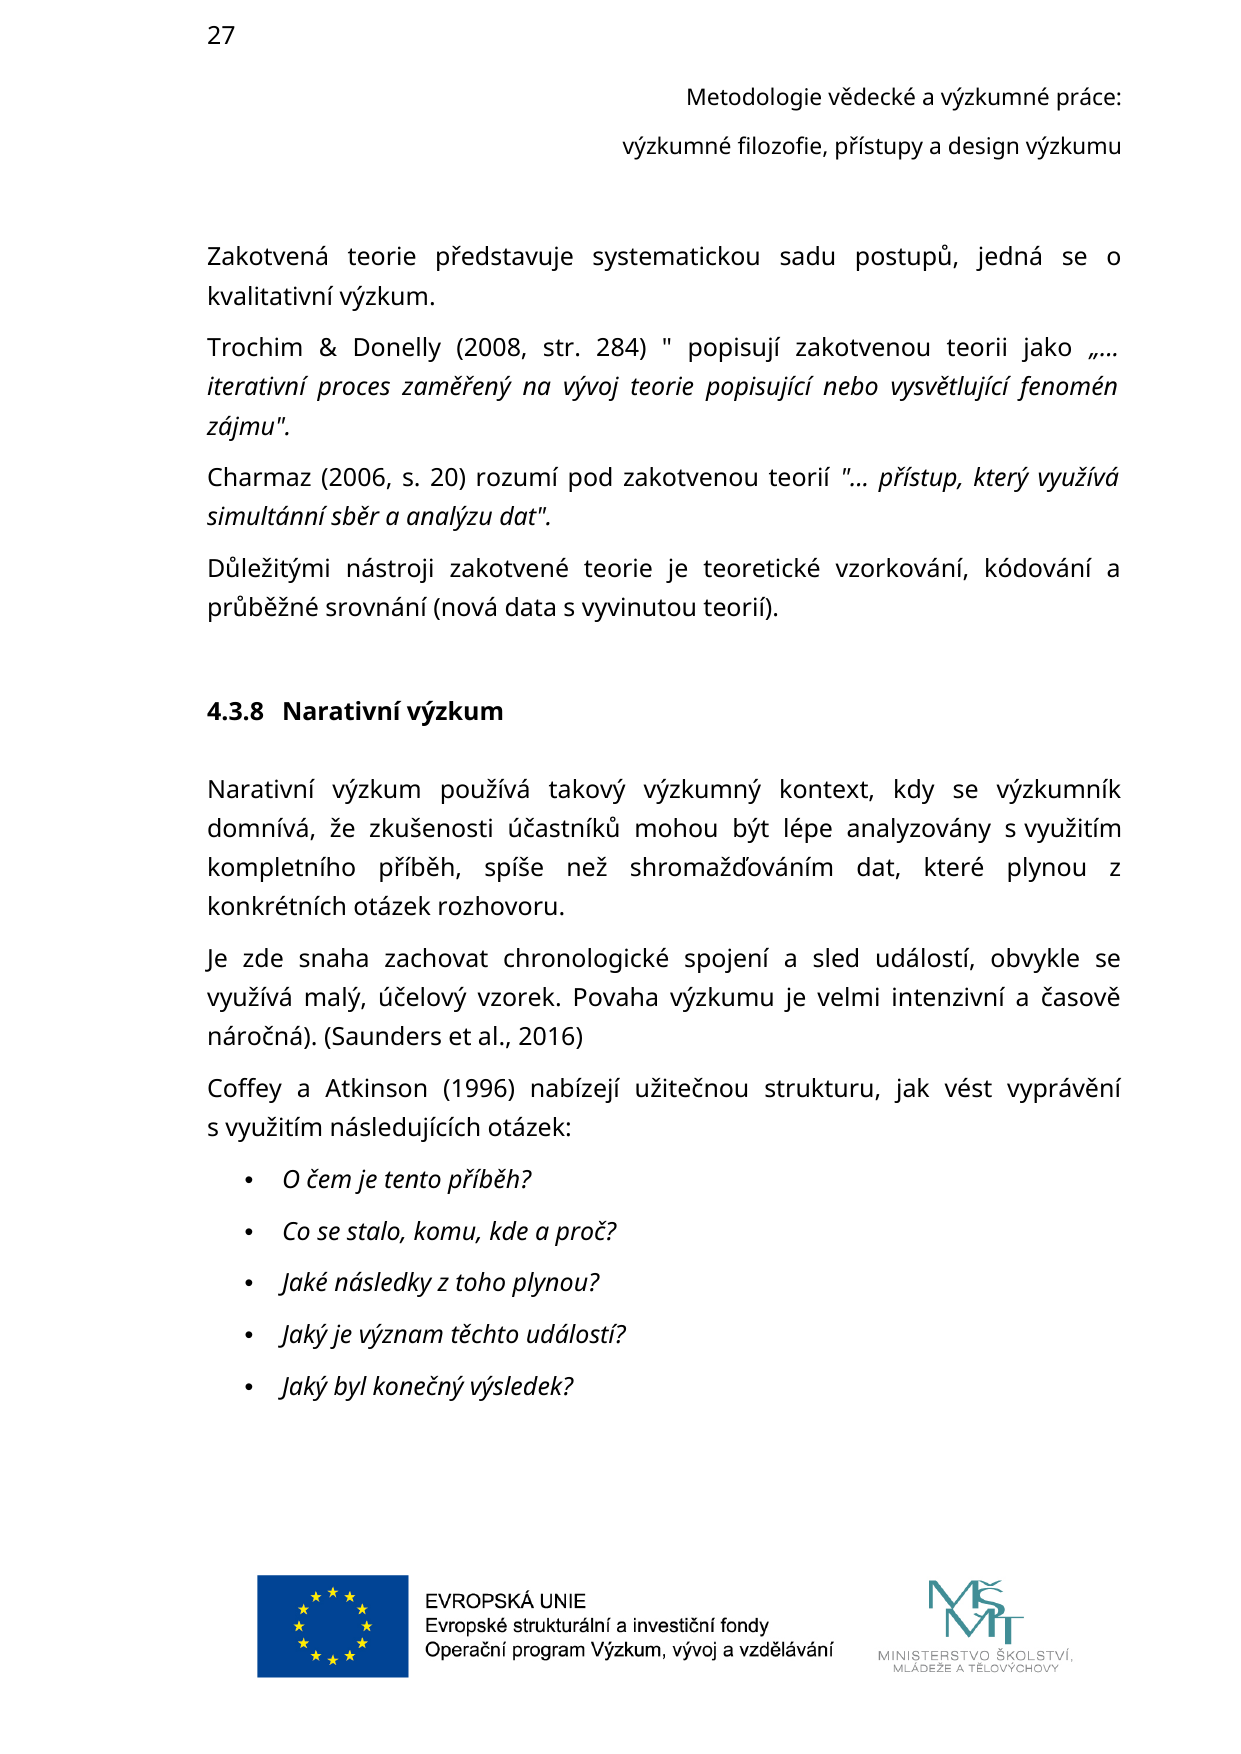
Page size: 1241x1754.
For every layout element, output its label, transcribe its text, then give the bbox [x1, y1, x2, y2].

text Narativní výzkum používá takový výzkumný kontext, kdy se výzkumník domnívá, že zkušenosti účastníků mohou být lépe analyzovány s využitím kompletního příběh, spíše než shromažďováním dat, které plynou z konkrétních otázek rozhovoru. [207, 771, 1122, 923]
text Trochim & Donelly (2008, str. 284) " popisují zakotvenou teorii jako „... iterativní proces zaměřený na vývoj teorie popisující nebo vysvětlující fenomén zájmu". [207, 330, 1122, 442]
text Zakotvená teorie představuje systematickou sadu postupů, jedná se o kvalitativní výzkum. [207, 239, 1122, 312]
list O čem je tento příběh? [244, 1161, 1122, 1196]
list Jaké následky z toho plynou? [244, 1265, 1122, 1299]
text Důležitými nástroji zakotvené teorie je teoretické vzorkování, kódování a průběžné srovnání (nová data s vyvinutou teorií). [207, 551, 1122, 624]
list Narativní výzkum [207, 693, 1122, 727]
text Coffey a Atkinson (1996) nabízejí užitečnou strukturu, jak vést vyprávění s využitím následujících otázek: [207, 1071, 1122, 1144]
list Jaký byl konečný výsledek? [244, 1368, 1122, 1402]
text Charmaz (2006, s. 20) rozumí pod zakotvenou teorií "... přístup, který využívá simultánní sběr a analýzu dat". [207, 460, 1122, 533]
text Je zde snaha zachovat chronologické spojení a sled událostí, obvykle se využívá malý, účelový vzorek. Povaha výzkumu je velmi intenzivní a časově náročná). (Saunders et al., 2016) [207, 941, 1122, 1053]
list Co se stalo, komu, kde a proč? [244, 1213, 1122, 1247]
list Jaký je význam těchto událostí? [244, 1316, 1122, 1351]
picture [206, 1524, 1123, 1728]
